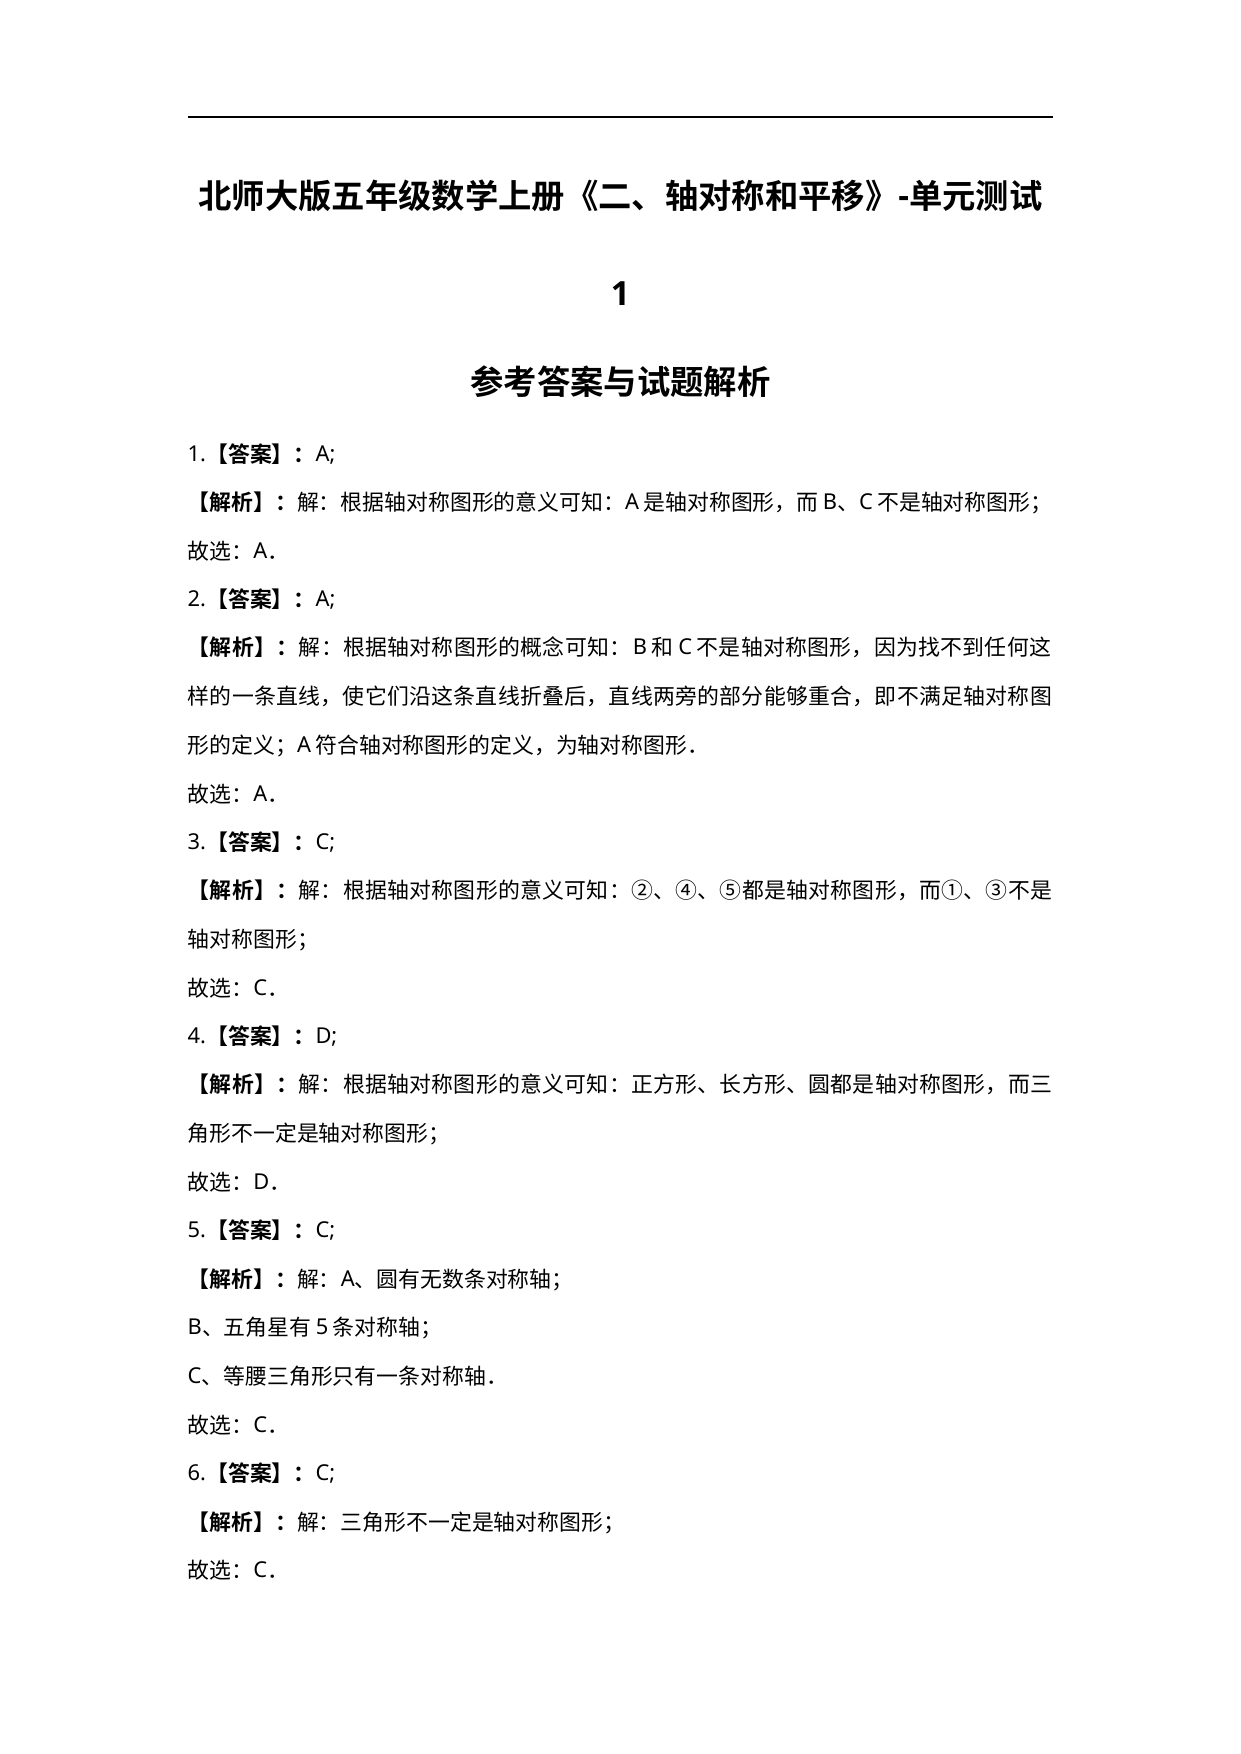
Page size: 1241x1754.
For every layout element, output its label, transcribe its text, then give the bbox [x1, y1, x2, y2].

text 5.【答案】：C; [187, 1213, 1053, 1245]
text 【解析】：解：三角形不一定是轴对称图形； 故选：C． [187, 1504, 1053, 1585]
text 4.【答案】：D; [187, 1019, 1053, 1051]
text 1.【答案】：A; [187, 436, 1053, 469]
text 【解析】：解：A、圆有无数条对称轴； B、五角星有5条对称轴； C、等腰三角形只有一条对称轴． 故选：C． [187, 1261, 1053, 1440]
text 2.【答案】：A; [187, 582, 1053, 614]
text 【解析】：解：根据轴对称图形的意义可知：②、④、⑤都是轴对称图形，而①、③不是轴对称图形； 故选：C． [187, 873, 1053, 1003]
text 3.【答案】：C; [187, 824, 1053, 857]
text 北师大版五年级数学上册《二、轴对称和平移》-单元测试1 [187, 162, 1053, 324]
text 【解析】：解：根据轴对称图形的意义可知：正方形、长方形、圆都是轴对称图形，而三角形不一定是轴对称图形； 故选：D． [187, 1067, 1053, 1197]
text 参考答案与试题解析 [187, 347, 1053, 412]
text 【解析】：解：根据轴对称图形的意义可知：A是轴对称图形，而B、C不是轴对称图形； 故选：A． [187, 484, 1053, 566]
text 6.【答案】：C; [187, 1456, 1053, 1488]
text 【解析】：解：根据轴对称图形的概念可知：B和C不是轴对称图形，因为找不到任何这样的一条直线，使它们沿这条直线折叠后，直线两旁的部分能够重合，即不满足轴对称图形的定义；A符合轴对称图形的定义，为轴对称图形． 故选：A． [187, 630, 1053, 809]
